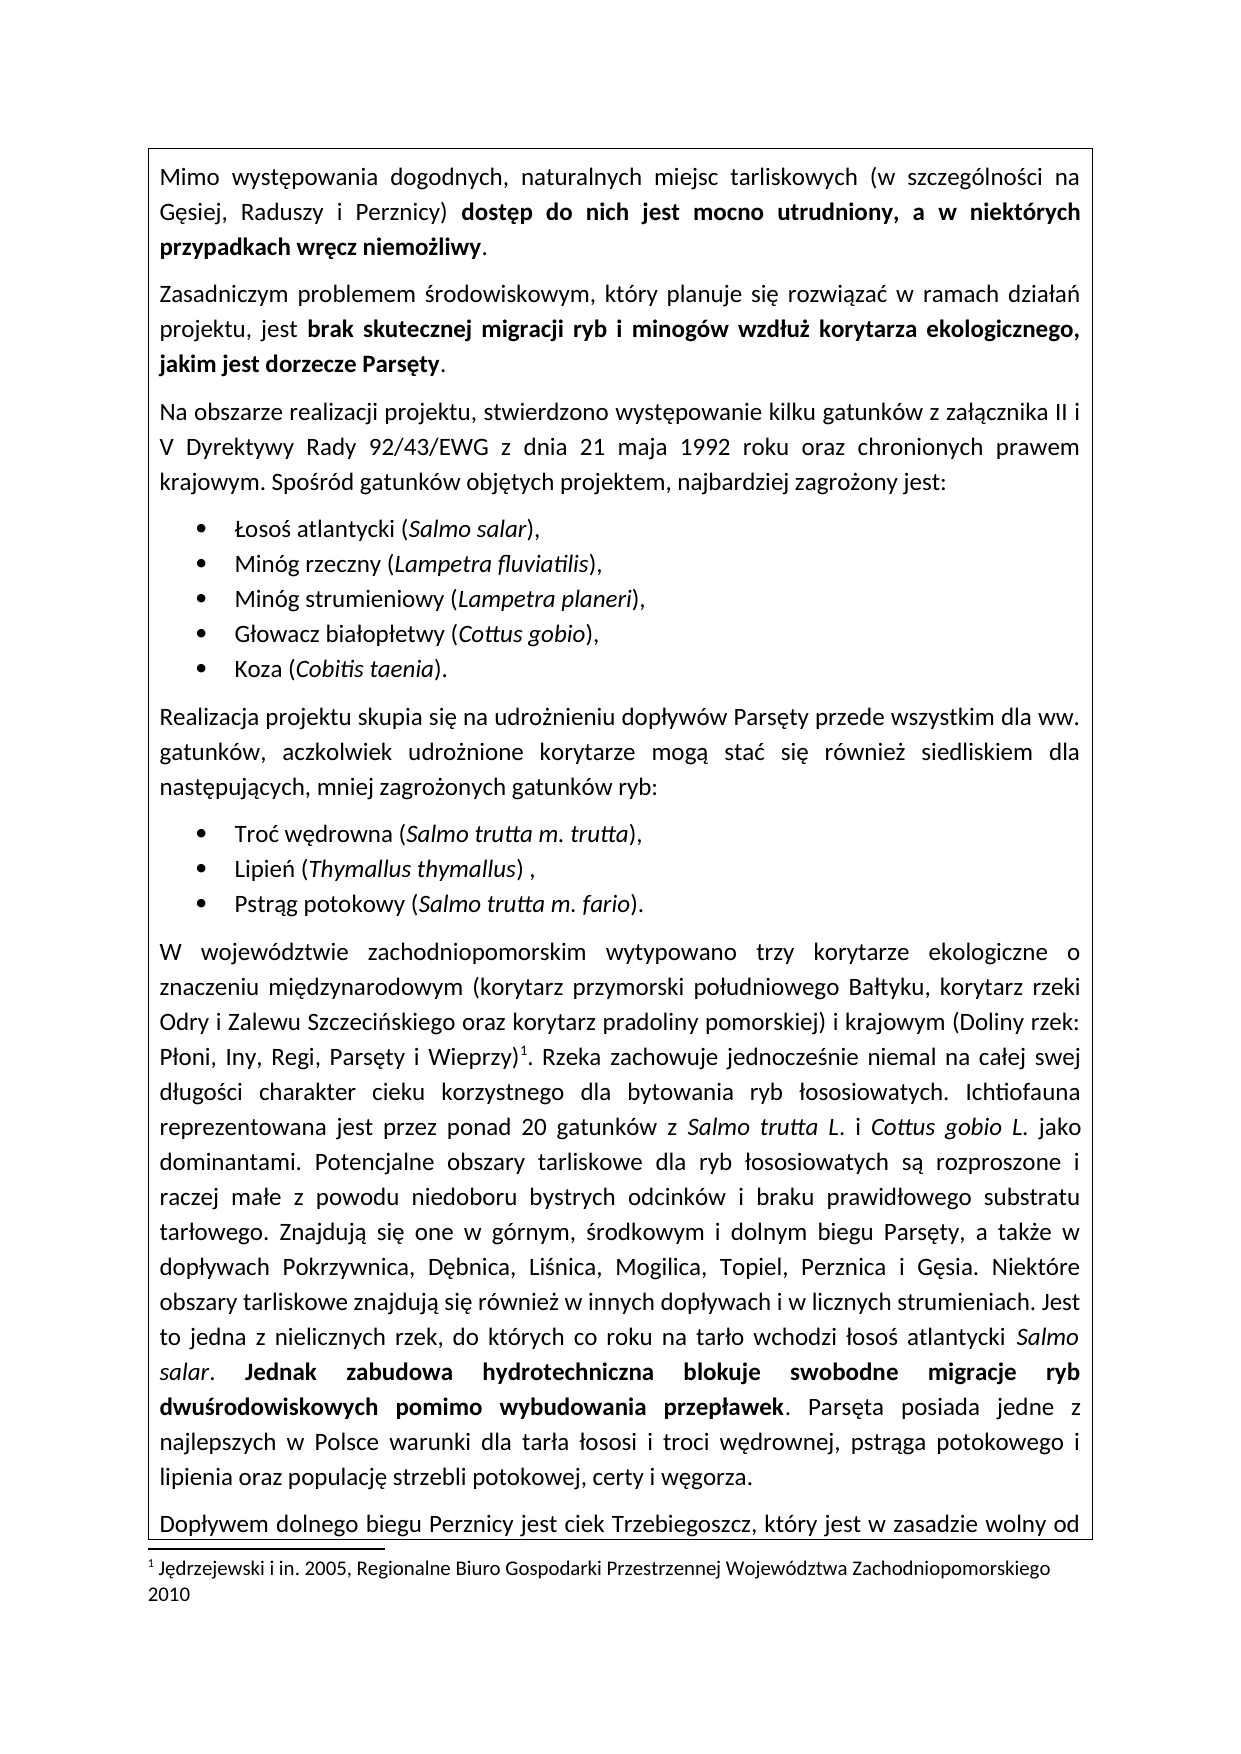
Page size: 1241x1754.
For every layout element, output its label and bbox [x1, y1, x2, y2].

table_cell [149, 149, 1092, 1539]
